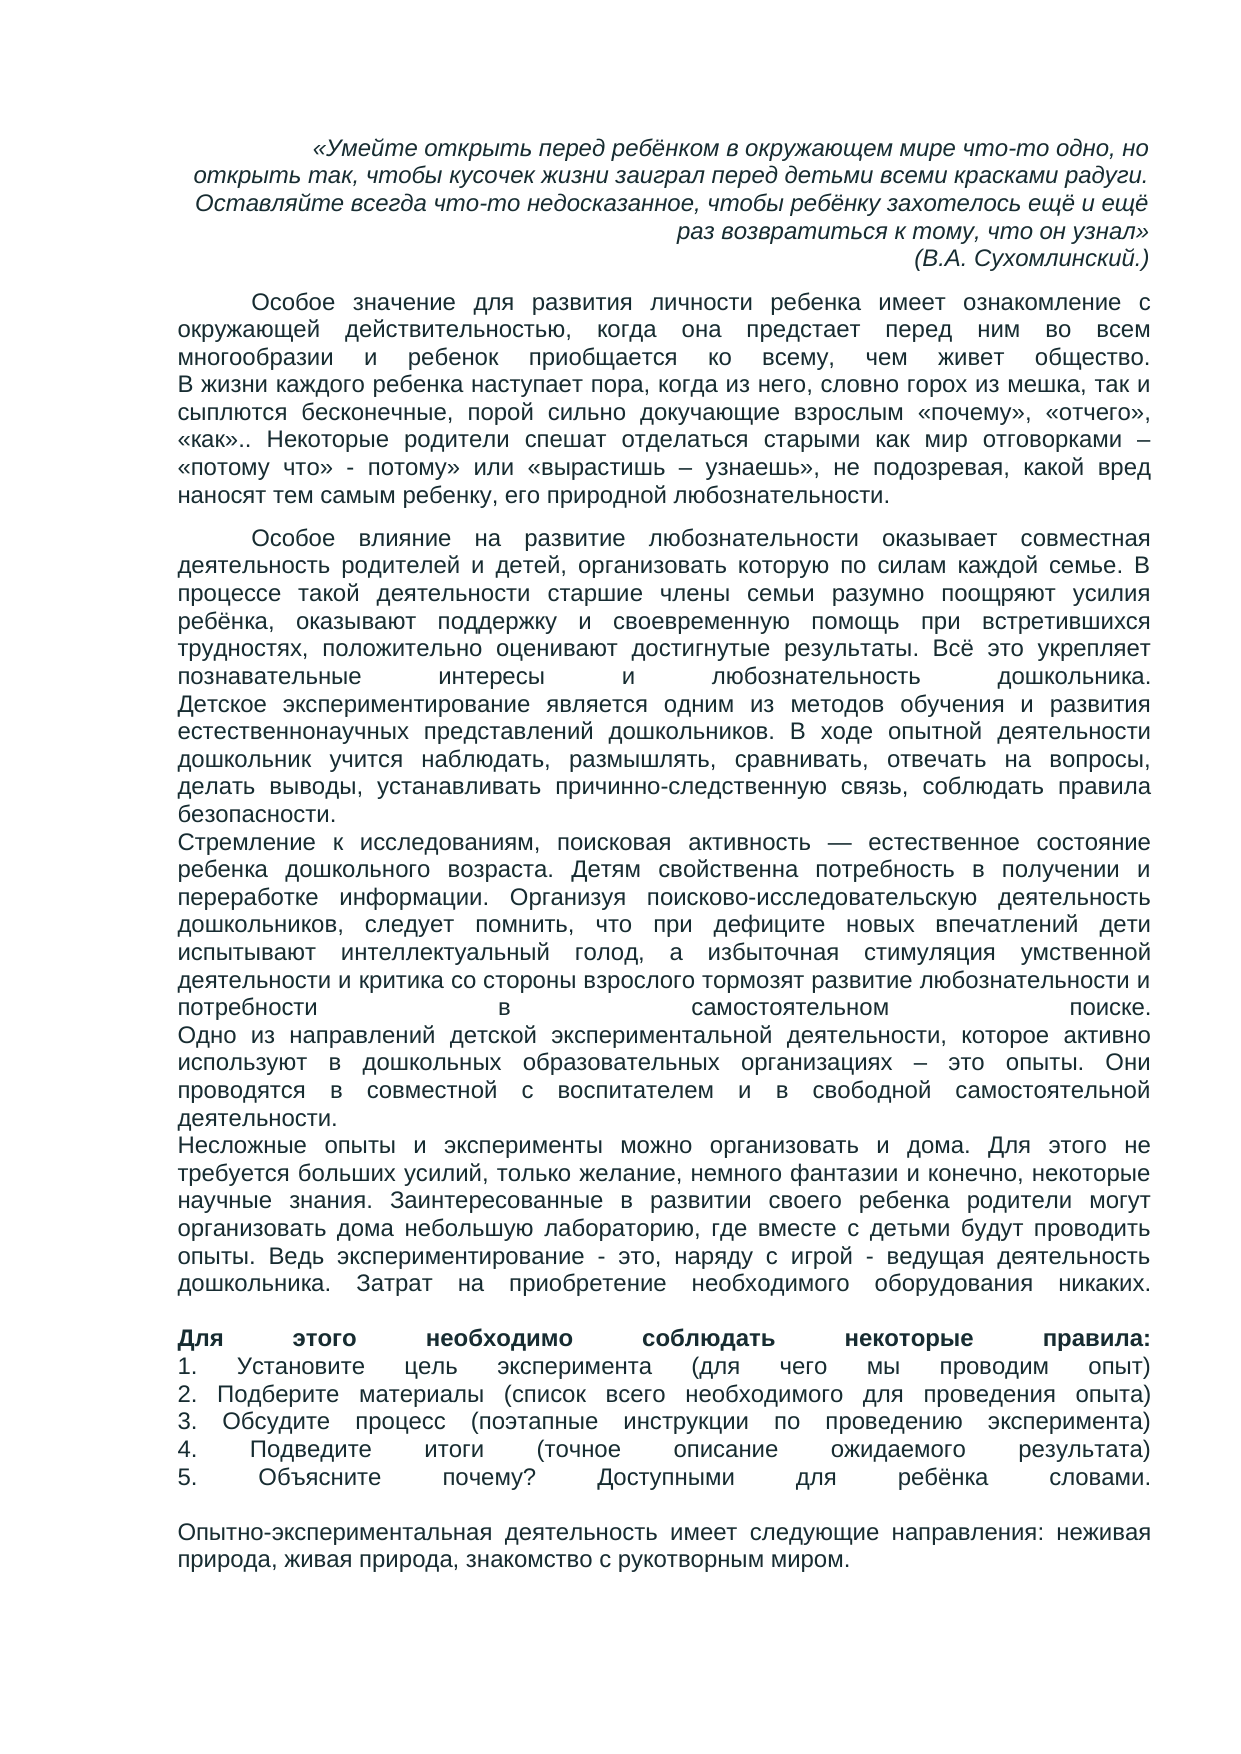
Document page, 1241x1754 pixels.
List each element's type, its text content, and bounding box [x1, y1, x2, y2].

text «Умейте открыть перед ребёнком в окружающем мире что-то одно, но открыть так, чтобы кусочек жизни заиграл перед детьми всеми красками радуги. Оставляйте всегда что-то недосказанное, чтобы ребёнку захотелось ещё и ещё раз возвратиться к тому, что он узнал» (В.А. Сухомлинский.) [177, 134, 1152, 272]
text Особое влияние на развитие любознательности оказывает совместная деятельность родителей и детей, организовать которую по силам каждой семье. В процессе такой деятельности старшие члены семьи разумно поощряют усилия ребёнка, оказывают поддержку и своевременную помощь при встретившихся трудностях, положительно оценивают достигнутые результаты. Всё это укрепляет познавательные интересы и любознательность дошкольника. Детское экспериментирование является одним из методов обучения и развития естественнонаучных представлений дошкольников. В ходе опытной деятельности дошкольник учится наблюдать, размышлять, сравнивать, отвечать на вопросы, делать выводы, устанавливать причинно-следственную связь, соблюдать правила безопасности. Стремление к исследованиям, поисковая активность — естественное состояние ребенка дошкольного возраста. Детям свойственна потребность в получении и переработке информации. Организуя поисково-исследовательскую деятельность дошкольников, следует помнить, что при дефиците новых впечатлений дети испытывают интеллектуальный голод, а избыточная стимуляция умственной деятельности и критика со стороны взрослого тормозят развитие любознательности и потребности в самостоятельном поиске. Одно из направлений детской экспериментальной деятельности, которое активно используют в дошкольных образовательных организациях – это опыты. Они проводятся в совместной с воспитателем и в свободной самостоятельной деятельности. Несложные опыты и эксперименты можно организовать и дома. Для этого не требуется больших усилий, только желание, немного фантазии и конечно, некоторые научные знания. Заинтересованные в развитии своего ребенка родители могут организовать дома небольшую лабораторию, где вместе с детьми будут проводить опыты. Ведь экспериментирование - это, наряду с игрой - ведущая деятельность дошкольника. Затрат на приобретение необходимого оборудования никаких. Для этого необходимо соблюдать некоторые правила: 1. Установите цель эксперимента (для чего мы проводим опыт) 2. Подберите материалы (список всего необходимого для проведения опыта) 3. Обсудите процесс (поэтапные инструкции по проведению эксперимента) 4. Подведите итоги (точное описание ожидаемого результата) 5. Объясните почему? Доступными для ребёнка словами. Опытно-экспериментальная деятельность имеет следующие направления: неживая природа, живая природа, знакомство с рукотворным миром. [177, 524, 1152, 1573]
text Особое значение для развития личности ребенка имеет ознакомление с окружающей действительностью, когда она предстает перед ним во всем многообразии и ребенок приобщается ко всему, чем живет общество. В жизни каждого ребенка наступает пора, когда из него, словно горох из мешка, так и сыплются бесконечные, порой сильно докучающие взрослым «почему», «отчего», «как».. Некоторые родители спешат отделаться старыми как мир отговорками – «потому что» - потому» или «вырастишь – узнаешь», не подозревая, какой вред наносят тем самым ребенку, его природной любознательности. [177, 287, 1152, 508]
